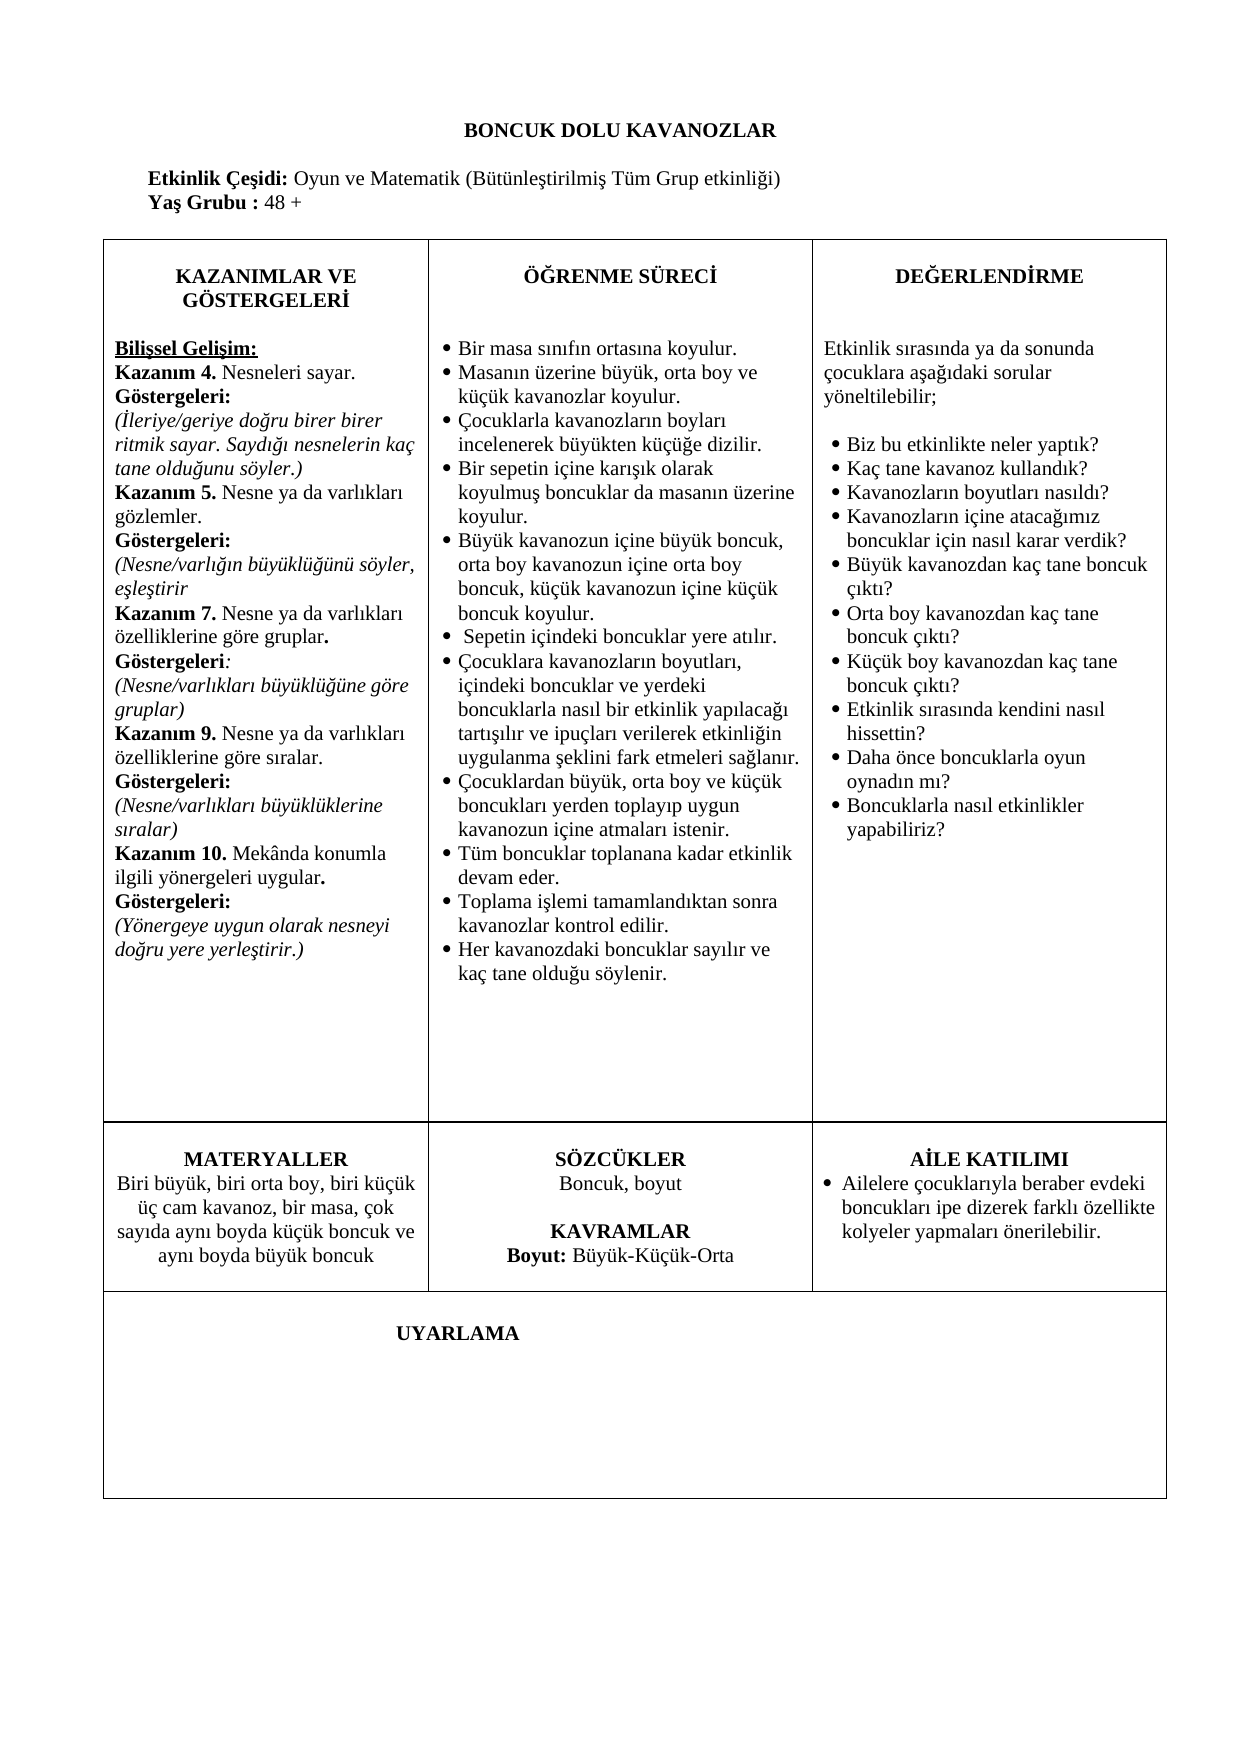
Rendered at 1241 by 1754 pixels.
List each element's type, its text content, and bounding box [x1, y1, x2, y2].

table_cell MATERYALLER Biri büyük, biri orta boy, biri küçük üç cam kavanoz, bir masa, çok sayıda aynı boyda küçük boncuk ve aynı boyda büyük boncuk [104, 1123, 428, 1291]
table_header KAZANIMLAR VE GÖSTERGELERİ Bilişsel Gelişim: Kazanım 4. Nesneleri sayar. Göstergeleri: (İleriye/geriye doğru birer birer ritmik sayar. Saydığı nesnelerin kaç tane olduğunu söyler.) Kazanım 5. Nesne ya da varlıkları gözlemler. Göstergeleri: (Nesne/varlığın büyüklüğünü söyler, eşleştirir Kazanım 7. Nesne ya da varlıkları özelliklerine göre gruplar. Göstergeleri: (Nesne/varlıkları büyüklüğüne göre gruplar) Kazanım 9. Nesne ya da varlıkları özelliklerine göre sıralar. Göstergeleri: (Nesne/varlıkları büyüklüklerine sıralar) Kazanım 10. Mekânda konumla ilgili yönergeleri uygular. Göstergeleri: (Yönergeye uygun olarak nesneyi doğru yere yerleştirir.) [104, 240, 428, 1121]
table_cell UYARLAMA [104, 1292, 812, 1498]
table_cell AİLE KATILIMI Ailelere çocuklarıyla beraber evdeki boncukları ipe dizerek farklı özellikte kolyeler yapmaları önerilebilir. [813, 1123, 1166, 1291]
table_cell SÖZCÜKLER Boncuk, boyut KAVRAMLAR Boyut: Büyük-Küçük-Orta [429, 1123, 812, 1291]
text BONCUK DOLU KAVANOZLAR [148, 118, 1092, 142]
table_cell [812, 1292, 1166, 1498]
table_header DEĞERLENDİRME Etkinlik sırasında ya da sonunda çocuklara aşağıdaki sorular yöneltilebilir; Biz bu etkinlikte neler yaptık? Kaç tane kavanoz kullandık? Kavanozların boyutları nasıldı? Kavanozların içine atacağımız boncuklar için nasıl karar verdik? Büyük kavanozdan kaç tane boncuk çıktı? Orta boy kavanozdan kaç tane boncuk çıktı? Küçük boy kavanozdan kaç tane boncuk çıktı? Etkinlik sırasında kendini nasıl hissettin? Daha önce boncuklarla oyun oynadın mı? Boncuklarla nasıl etkinlikler yapabiliriz? [813, 240, 1166, 1121]
table_header ÖĞRENME SÜRECİ Bir masa sınıfın ortasına koyulur. Masanın üzerine büyük, orta boy ve küçük kavanozlar koyulur. Çocuklarla kavanozların boyları incelenerek büyükten küçüğe dizilir. Bir sepetin içine karışık olarak koyulmuş boncuklar da masanın üzerine koyulur. Büyük kavanozun içine büyük boncuk, orta boy kavanozun içine orta boy boncuk, küçük kavanozun içine küçük boncuk koyulur. Sepetin içindeki boncuklar yere atılır. Çocuklara kavanozların boyutları, içindeki boncuklar ve yerdeki boncuklarla nasıl bir etkinlik yapılacağı tartışılır ve ipuçları verilerek etkinliğin uygulanma şeklini fark etmeleri sağlanır. Çocuklardan büyük, orta boy ve küçük boncukları yerden toplayıp uygun kavanozun içine atmaları istenir. Tüm boncuklar toplanana kadar etkinlik devam eder. Toplama işlemi tamamlandıktan sonra kavanozlar kontrol edilir. Her kavanozdaki boncuklar sayılır ve kaç tane olduğu söylenir. [429, 240, 812, 1121]
text Yaş Grubu : 48 + [148, 190, 1092, 214]
text Etkinlik Çeşidi: Oyun ve Matematik (Bütünleştirilmiş Tüm Grup etkinliği) [148, 166, 1092, 190]
